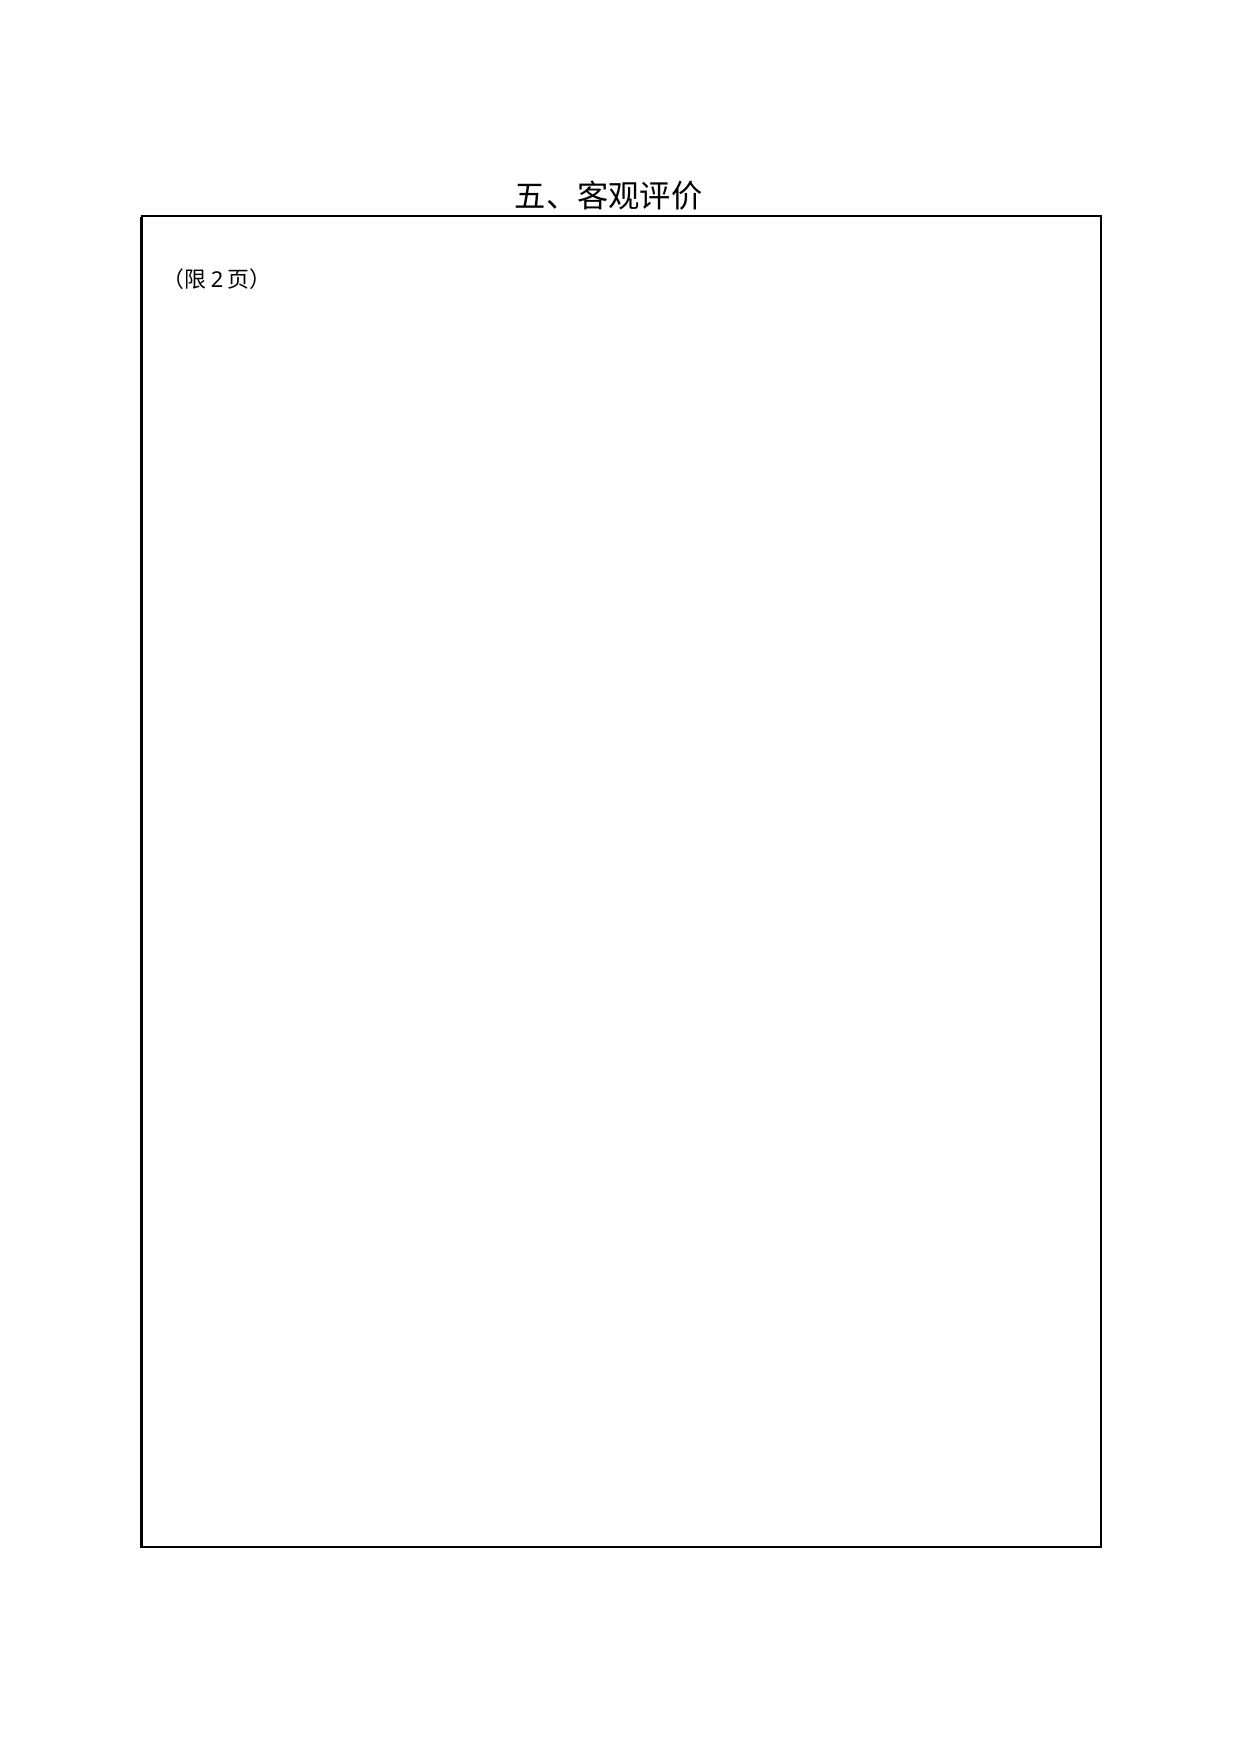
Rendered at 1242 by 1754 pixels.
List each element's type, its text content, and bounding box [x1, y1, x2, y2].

text 五、客观评价 [150, 171, 1067, 216]
text （限2页） [162, 261, 1067, 294]
